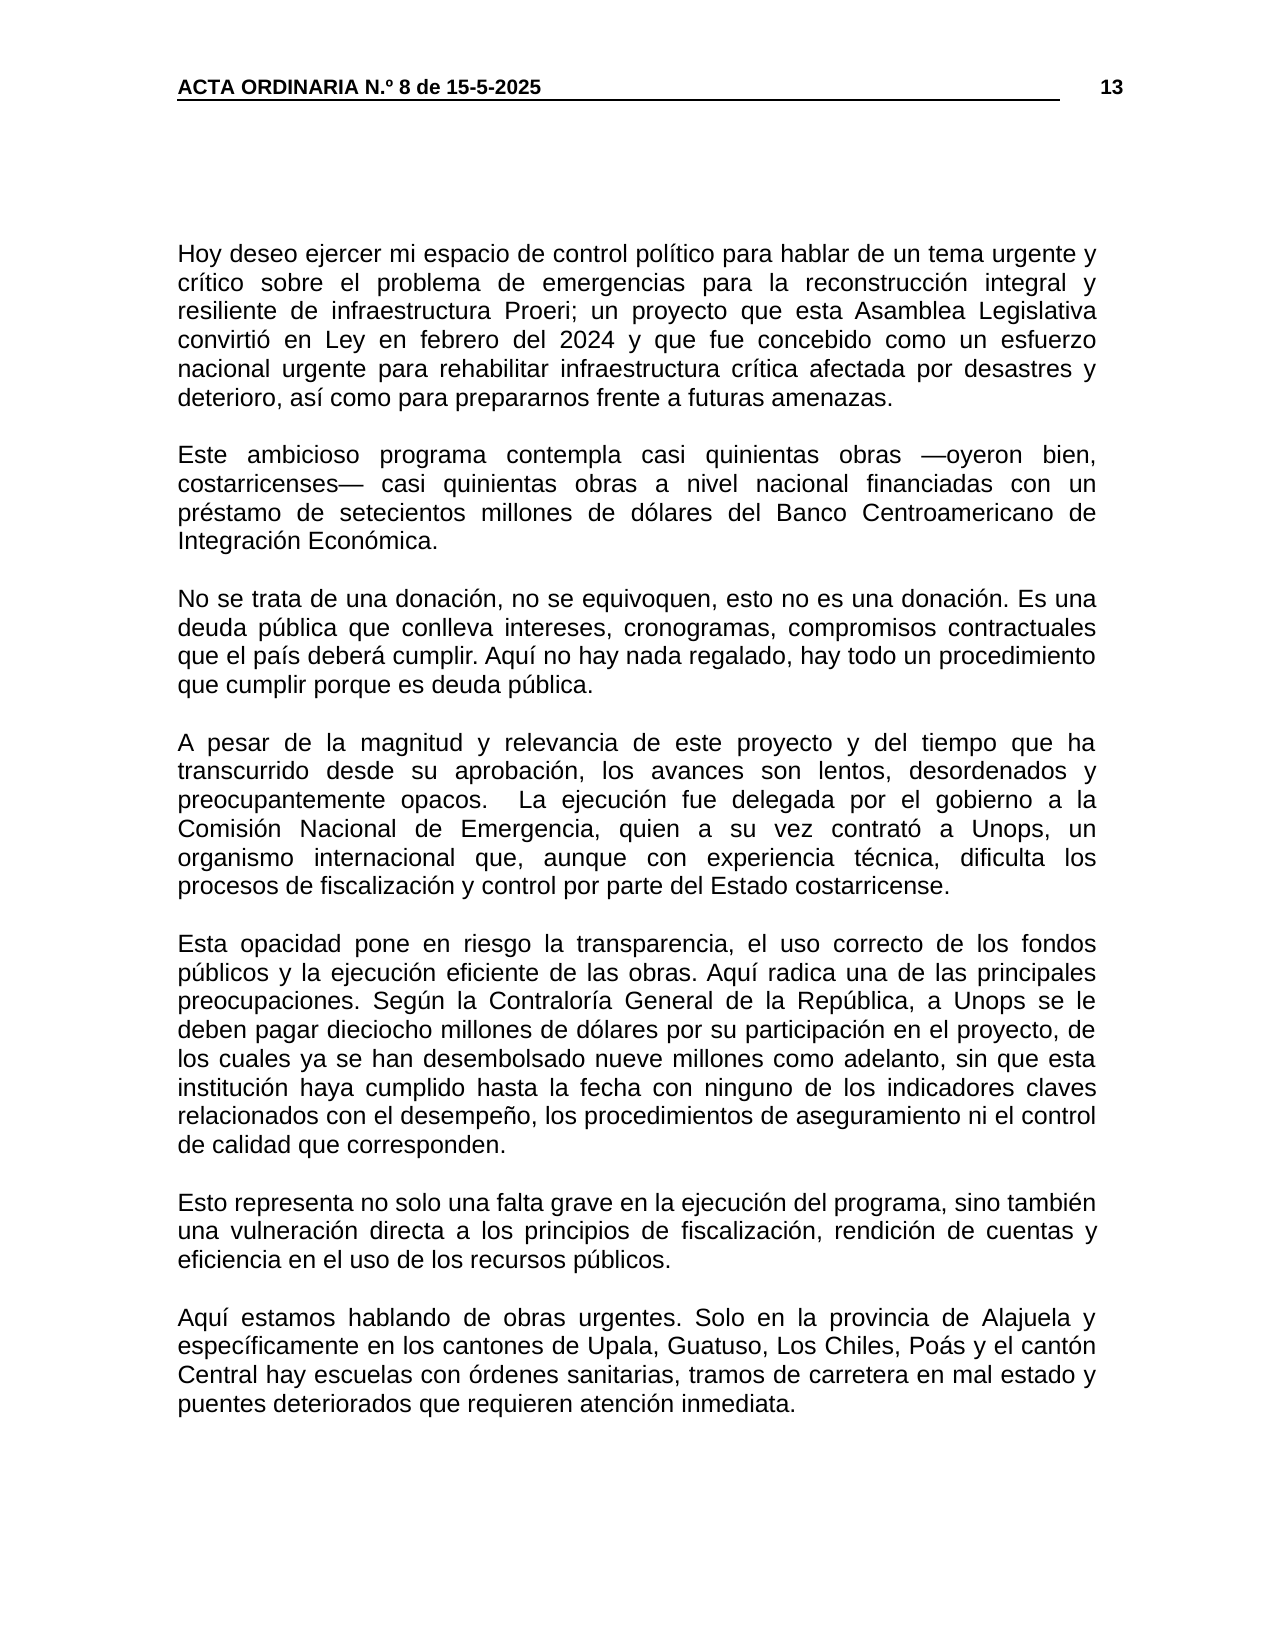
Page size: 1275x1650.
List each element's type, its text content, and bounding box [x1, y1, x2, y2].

text No se trata de una donación, no se equivoquen, esto no es una donación. Es una deuda pública que conlleva intereses, cronogramas, compromisos contractuales que el país deberá cumplir. Aquí no hay nada regalado, hay todo un procedimiento que cumplir porque es deuda pública. [177, 584, 1098, 699]
text A pesar de la magnitud y relevancia de este proyecto y del tiempo que ha transcurrido desde su aprobación, los avances son lentos, desordenados y preocupantemente opacos. La ejecución fue delegada por el gobierno a la Comisión Nacional de Emergencia, quien a su vez contrató a Unops, un organismo internacional que, aunque con experiencia técnica, dificulta los procesos de fiscalización y control por parte del Estado costarricense. [177, 728, 1098, 900]
text Esto representa no solo una falta grave en la ejecución del programa, sino también una vulneración directa a los principios de fiscalización, rendición de cuentas y eficiencia en el uso de los recursos públicos. [177, 1188, 1098, 1274]
text Hoy deseo ejercer mi espacio de control político para hablar de un tema urgente y crítico sobre el problema de emergencias para la reconstrucción integral y resiliente de infraestructura Proeri; un proyecto que esta Asamblea Legislativa convirtió en Ley en febrero del 2024 y que fue concebido como un esfuerzo nacional urgente para rehabilitar infraestructura crítica afectada por desastres y deterioro, así como para prepararnos frente a futuras amenazas. [177, 239, 1098, 411]
text Aquí estamos hablando de obras urgentes. Solo en la provincia de Alajuela y específicamente en los cantones de Upala, Guatuso, Los Chiles, Poás y el cantón Central hay escuelas con órdenes sanitarias, tramos de carretera en mal estado y puentes deteriorados que requieren atención inmediata. [177, 1303, 1098, 1418]
text Este ambicioso programa contempla casi quinientas obras ―oyeron bien, costarricenses― casi quinientas obras a nivel nacional financiadas con un préstamo de setecientos millones de dólares del Banco Centroamericano de Integración Económica. [177, 440, 1098, 555]
text Esta opacidad pone en riesgo la transparencia, el uso correcto de los fondos públicos y la ejecución eficiente de las obras. Aquí radica una de las principales preocupaciones. Según la Contraloría General de la República, a Unops se le deben pagar dieciocho millones de dólares por su participación en el proyecto, de los cuales ya se han desembolsado nueve millones como adelanto, sin que esta institución haya cumplido hasta la fecha con ninguno de los indicadores claves relacionados con el desempeño, los procedimientos de aseguramiento ni el control de calidad que corresponden. [177, 929, 1098, 1159]
